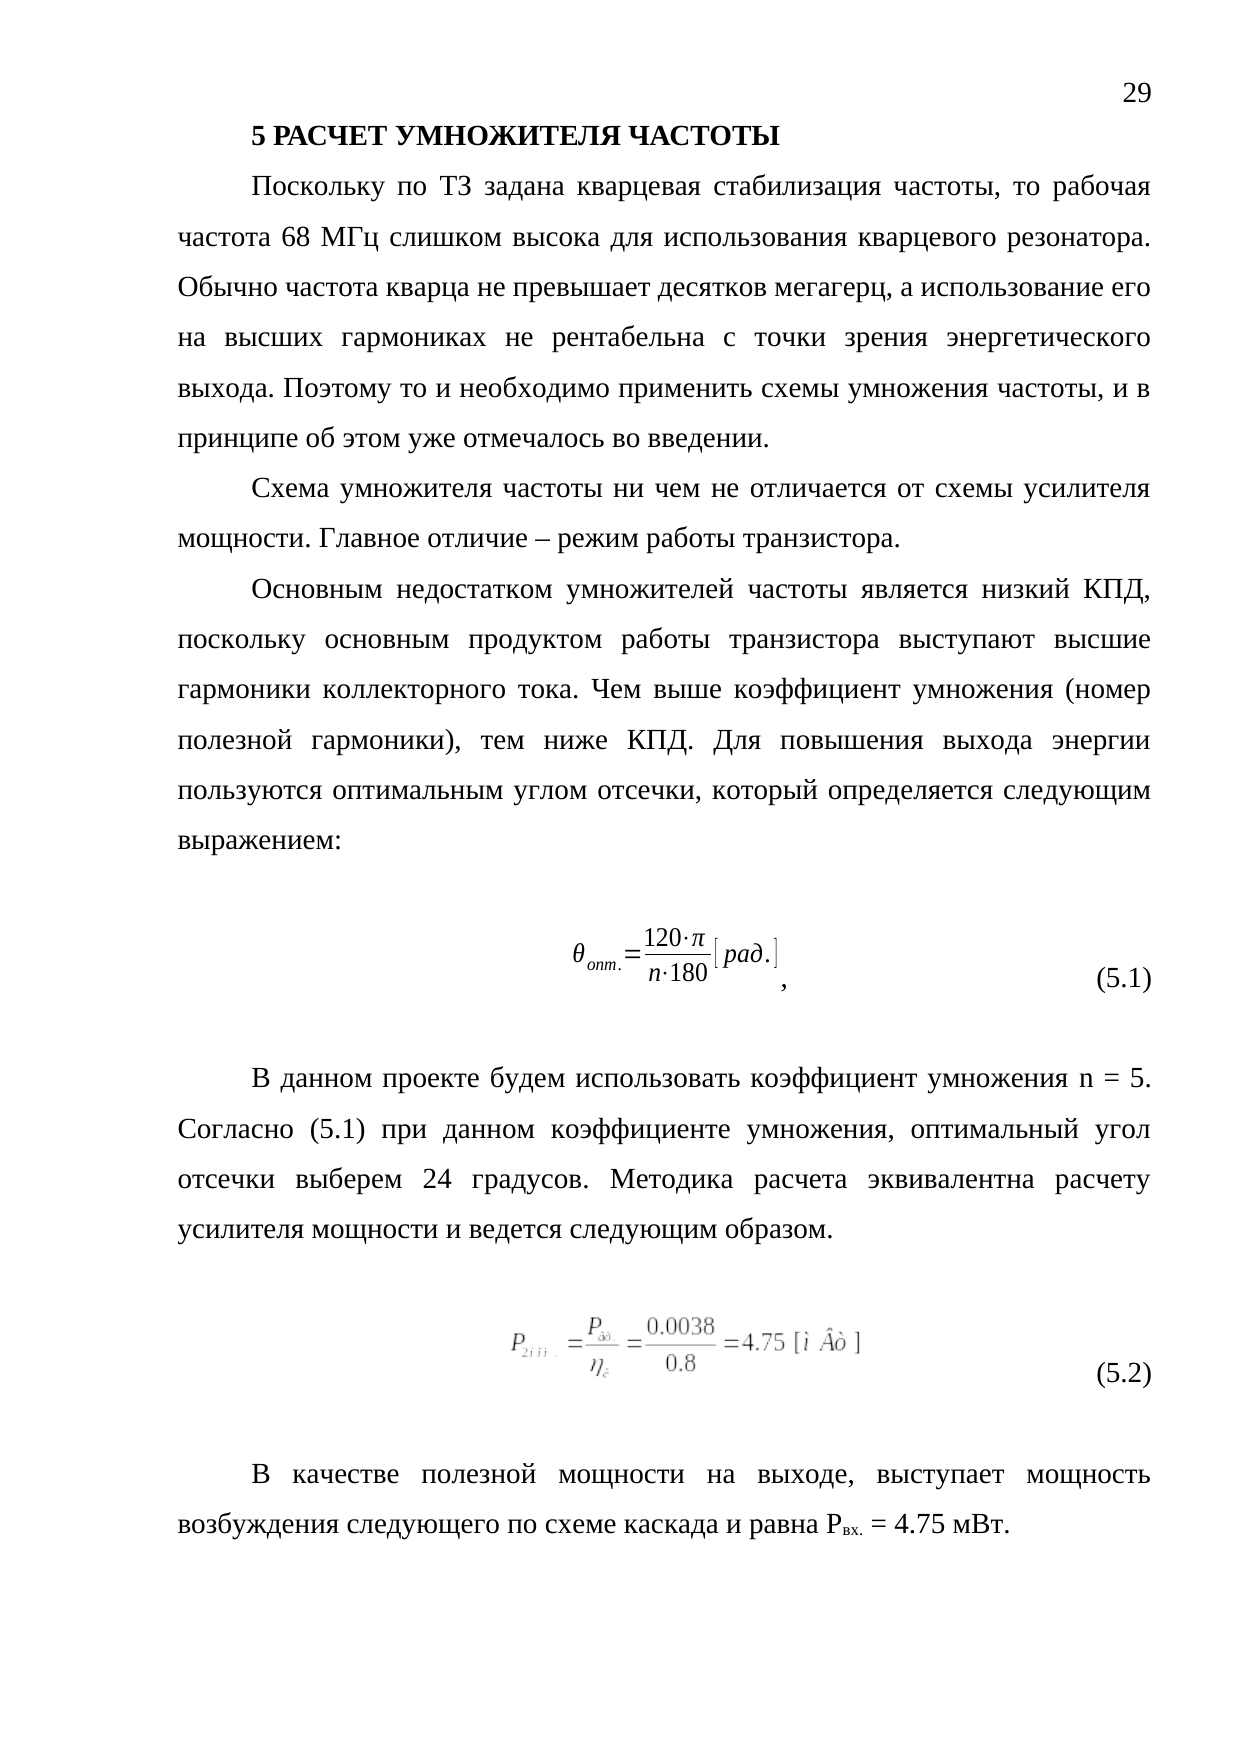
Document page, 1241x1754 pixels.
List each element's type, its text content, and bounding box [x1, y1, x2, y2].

text В качестве полезной мощности на выходе, выступает мощность возбуждения следующего по схеме каскада и равна Рвх. = 4.75 мВт. [177, 1456, 1152, 1539]
text Поскольку по ТЗ задана кварцевая стабилизация частоты, то рабочая частота 68 МГц слишком высока для использования кварцевого резонатора. Обычно частота кварца не превышает десятков мегагерц, а использование его на высших гармониках не рентабельна с точки зрения энергетического выхода. Поэтому то и необходимо применить схемы умножения частоты, и в принципе об этом уже отмечалось во введении. [177, 168, 1152, 453]
text Основным недостатком умножителей частоты является низкий КПД, поскольку основным продуктом работы транзистора выступают высшие гармоники коллекторного тока. Чем выше коэффициент умножения (номер полезной гармоники), тем ниже КПД. Для повышения выхода энергии пользуются оптимальным углом отсечки, который определяется следующим выражением: [177, 571, 1152, 856]
text , (5.1) [177, 923, 1152, 993]
text (5.2) [177, 1312, 1152, 1389]
text В данном проекте будем использовать коэффициент умножения n = 5. Согласно (5.1) при данном коэффициенте умножения, оптимальный угол отсечки выберем 24 градусов. Методика расчета эквивалентна расчету усилителя мощности и ведется следующим образом. [177, 1061, 1152, 1245]
text Схема умножителя частоты ни чем не отличается от схемы усилителя мощности. Главное отличие – режим работы транзистора. [177, 470, 1152, 554]
subtitle 5 Расчет умножителя частоты [177, 118, 1152, 152]
